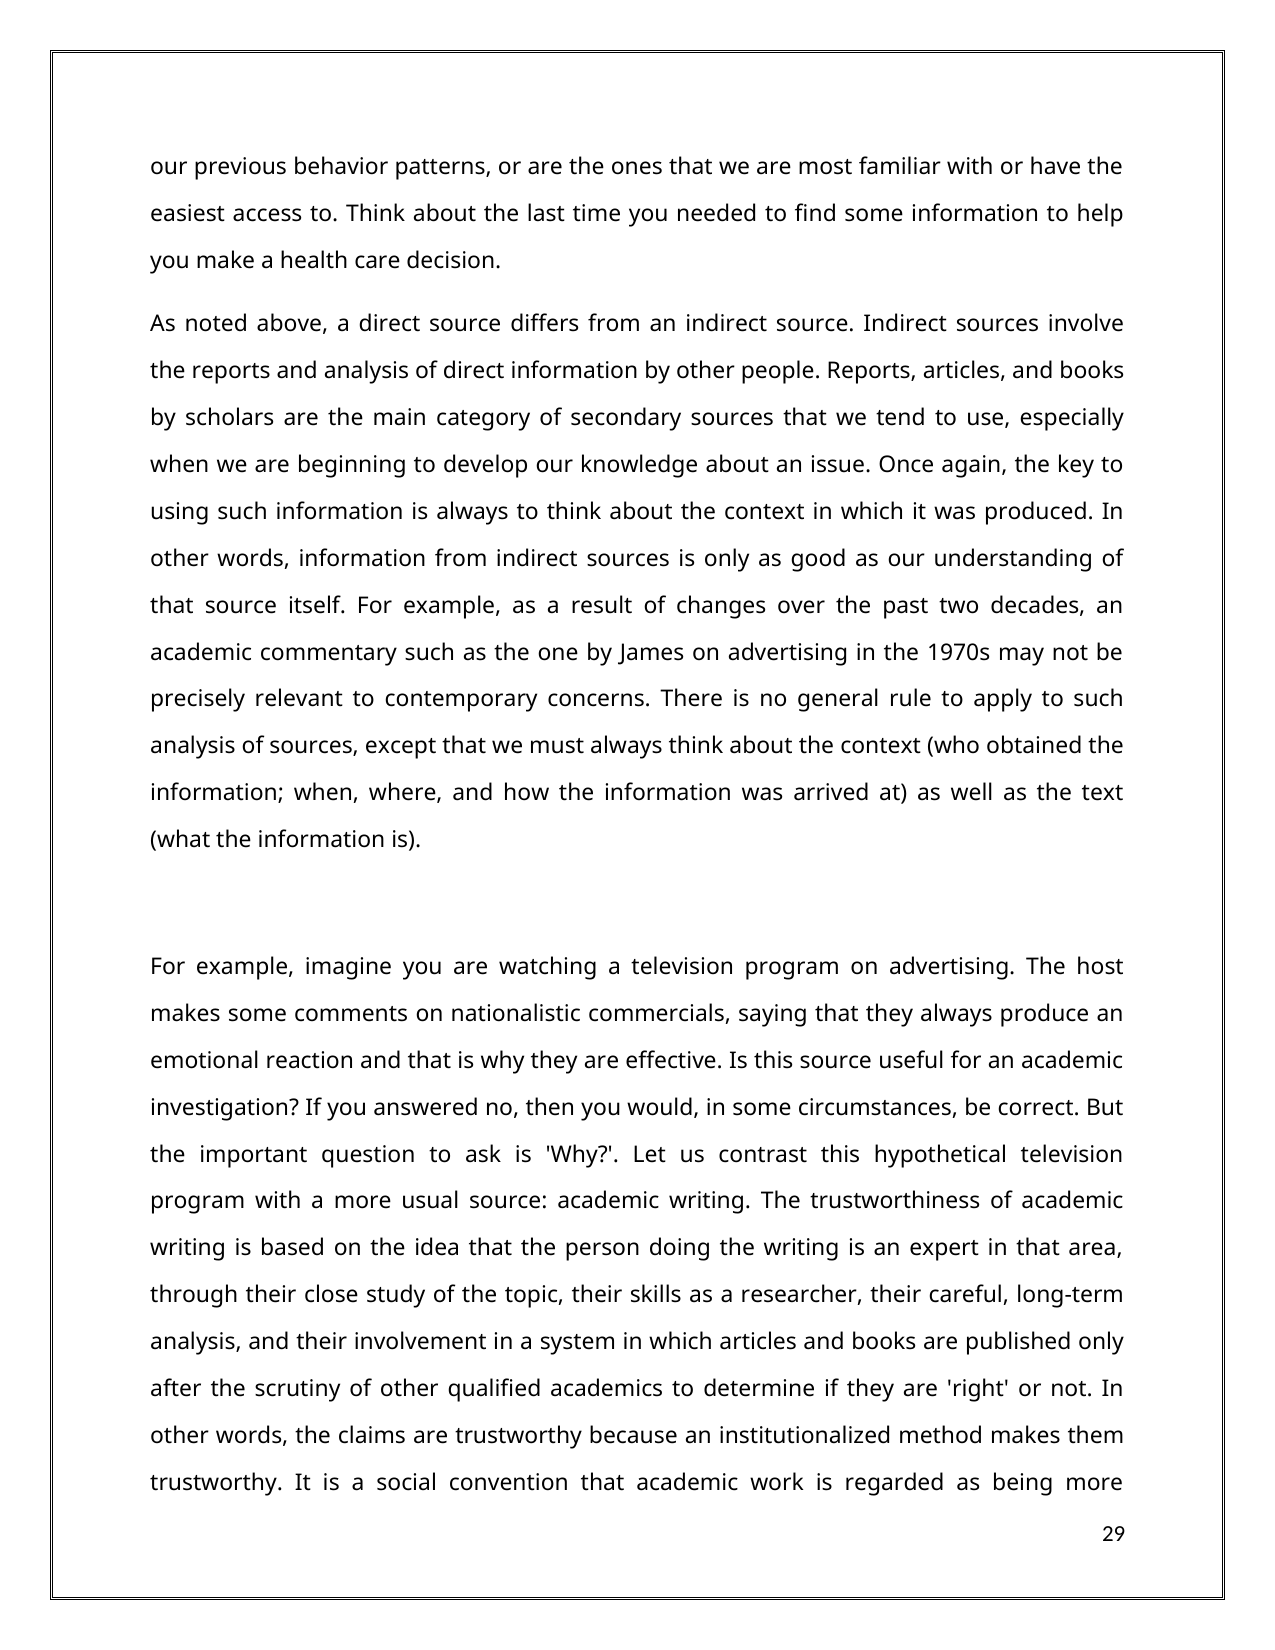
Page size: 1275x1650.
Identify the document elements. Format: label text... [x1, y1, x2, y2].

text As noted above, a direct source differs from an indirect source. Indirect sources involve the reports and analysis of direct information by other people. Reports, articles, and books by scholars are the main category of secondary sources that we tend to use, especially when we are beginning to develop our knowledge about an issue. Once again, the key to using such information is always to think about the context in which it was produced. In other words, information from indirect sources is only as good as our understanding of that source itself. For example, as a result of changes over the past two decades, an academic commentary such as the one by James on advertising in the 1970s may not be precisely relevant to contemporary concerns. There is no general rule to apply to such analysis of sources, except that we must always think about the context (who obtained the information; when, where, and how the information was arrived at) as well as the text (what the information is). [150, 307, 1125, 854]
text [150, 150, 1125, 275]
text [150, 950, 1125, 1497]
